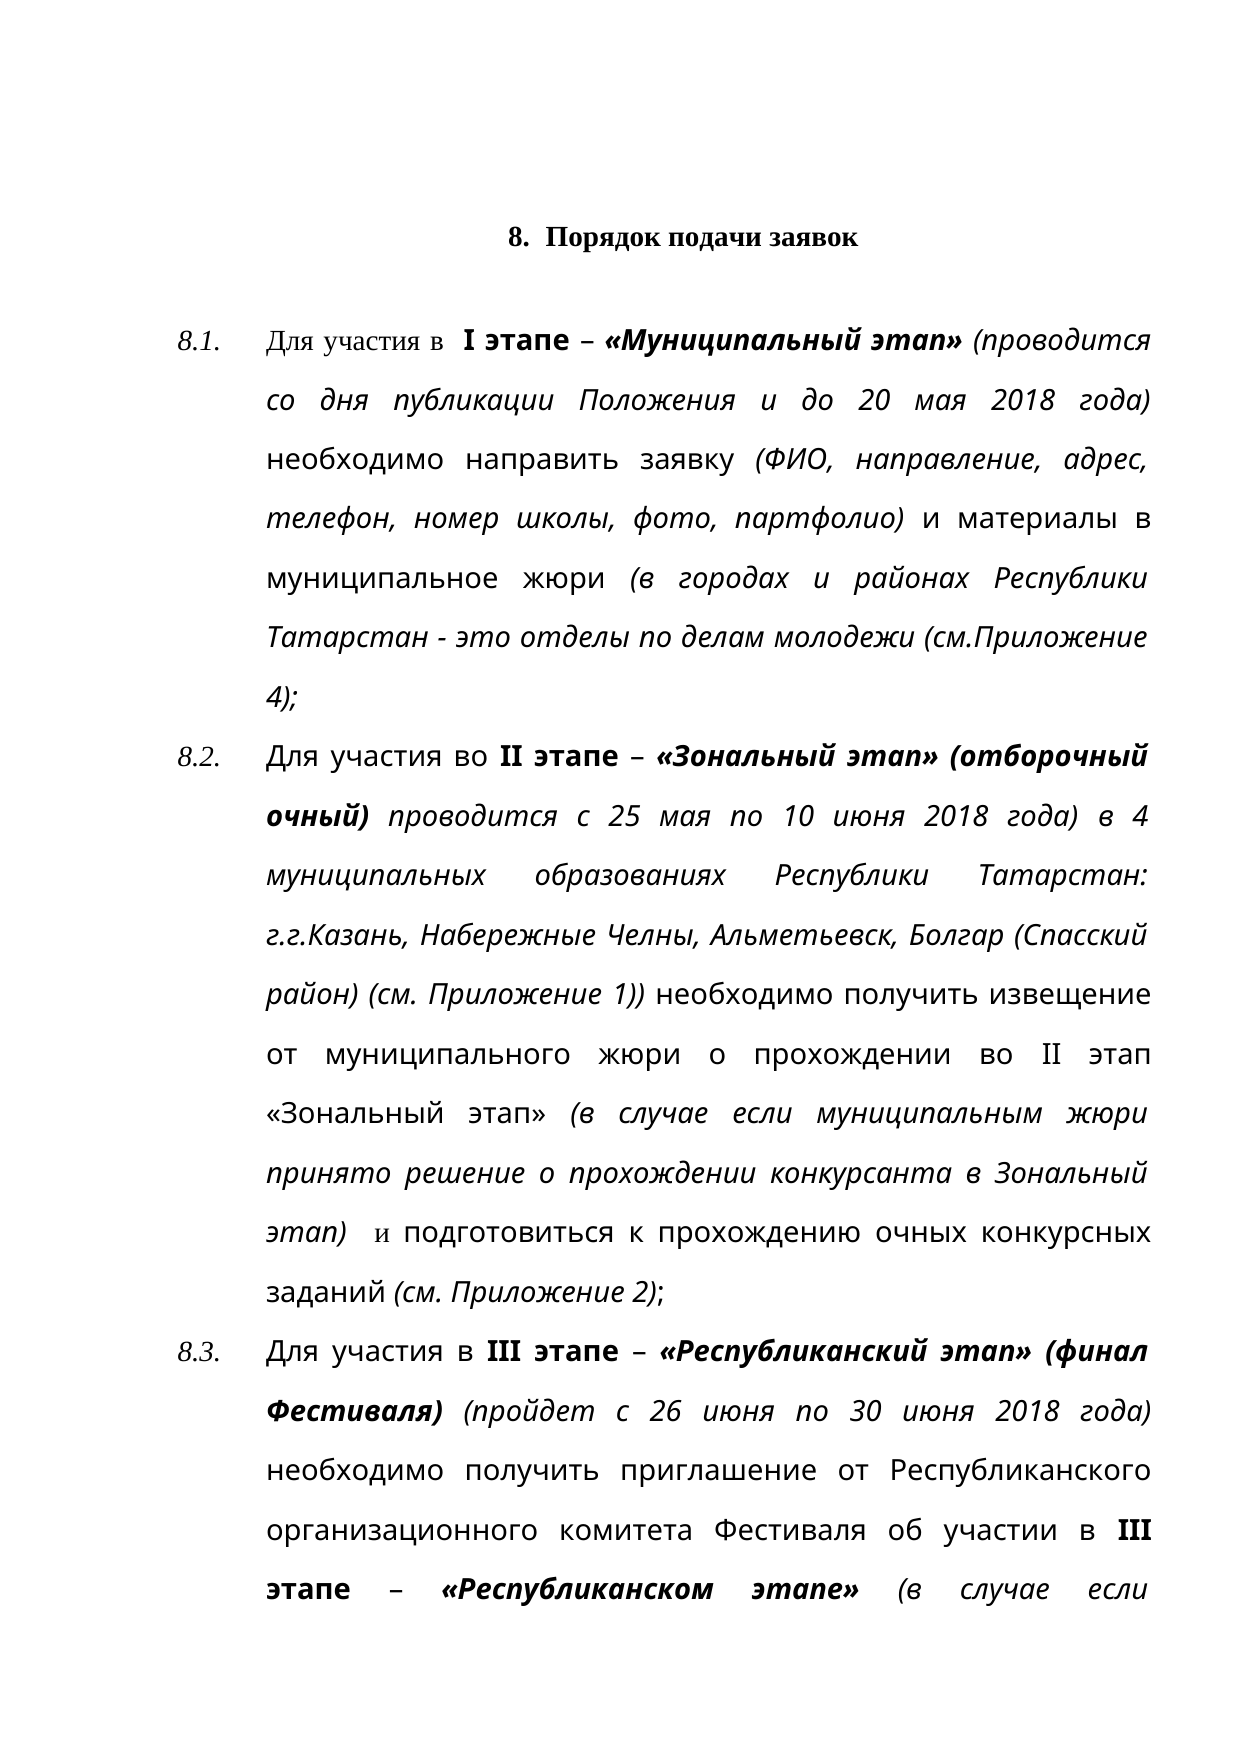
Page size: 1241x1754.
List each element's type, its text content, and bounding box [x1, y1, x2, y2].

list Для участия в I этапе – «Муниципальный этап» (проводится со дня публикации Положения и до 20 мая 2018 года) необходимо направить заявку (ФИО, направление, адрес, телефон, номер школы, фото, партфолио) и материалы в муниципальное жюри (в городах и районах Республики Татарстан - это отделы по делам молодежи (см.Приложение 4); [177, 319, 1152, 716]
list Порядок подачи заявок [215, 219, 1152, 252]
list Для участия во II этапе – «Зональный этап» (отборочный очный) проводится с 25 мая по 10 июня 2018 года) в 4 муниципальных образованиях Республики Татарстан: г.г.Казань, Набережные Челны, Альметьевск, Болгар (Спасский район) (см. Приложение 1)) необходимо получить извещение от муниципального жюри о прохождении во II этап «Зональный этап» (в случае если муниципальным жюри принято решение о прохождении конкурсанта в Зональный этап) и подготовиться к прохождению очных конкурсных заданий (см. Приложение 2); [177, 736, 1152, 1311]
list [177, 1331, 1152, 1608]
